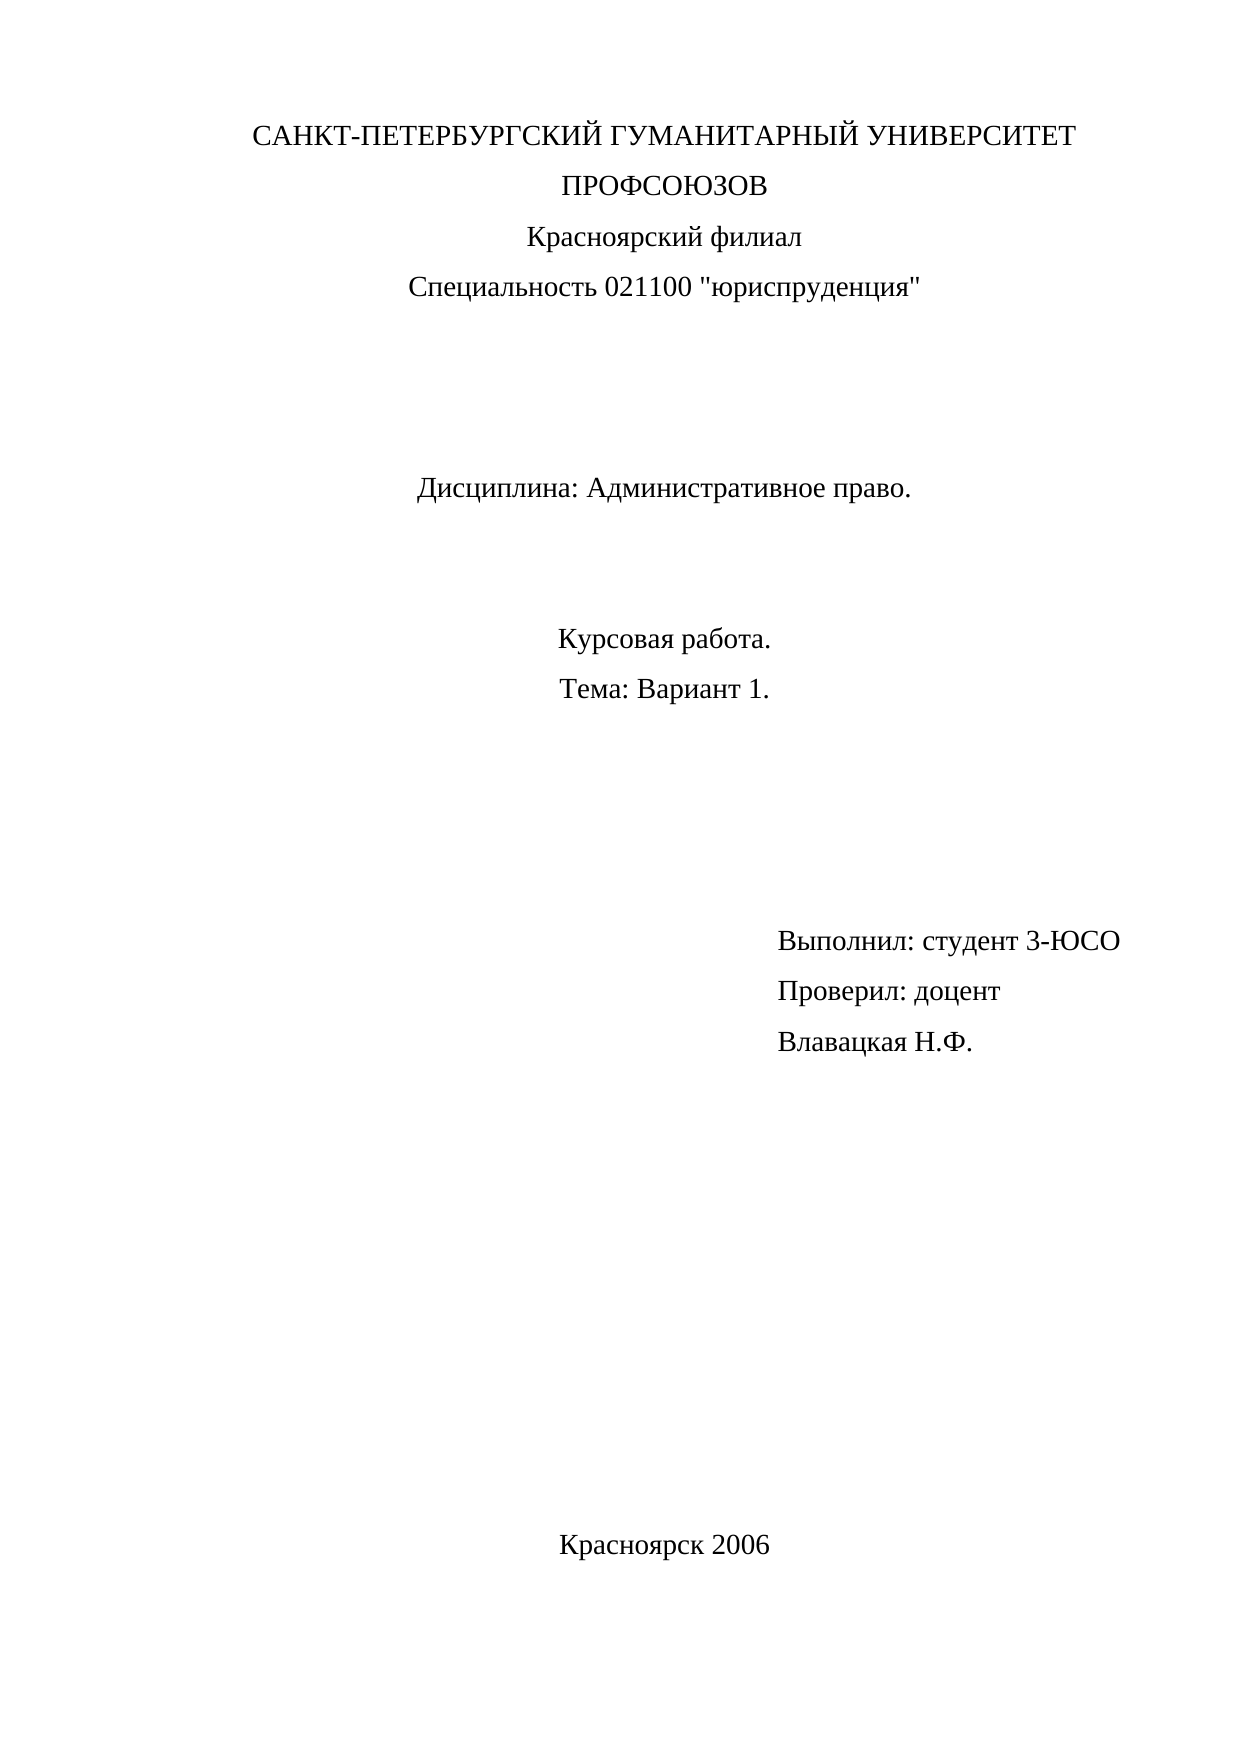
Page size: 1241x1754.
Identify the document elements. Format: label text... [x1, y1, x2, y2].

text Выполнил: студент 3-ЮСО [702, 923, 1152, 957]
text Влавацкая Н.Ф. [702, 1024, 1152, 1057]
text Тема: Вариант 1. [177, 672, 1152, 705]
text САНКТ-ПЕТЕРБУРГСКИЙ ГУМАНИТАРНЫЙ УНИВЕРСИТЕТ [177, 118, 1152, 152]
text Красноярск 2006 [177, 1527, 1152, 1560]
text Специальность 021100 "юриспруденция" [177, 269, 1152, 303]
text Дисциплина: Административное право. [177, 470, 1152, 504]
text ПРОФСОЮЗОВ [177, 168, 1152, 202]
text Проверил: доцент [702, 973, 1152, 1007]
text Красноярский филиал [177, 219, 1152, 252]
text Курсовая работа. [177, 621, 1152, 655]
